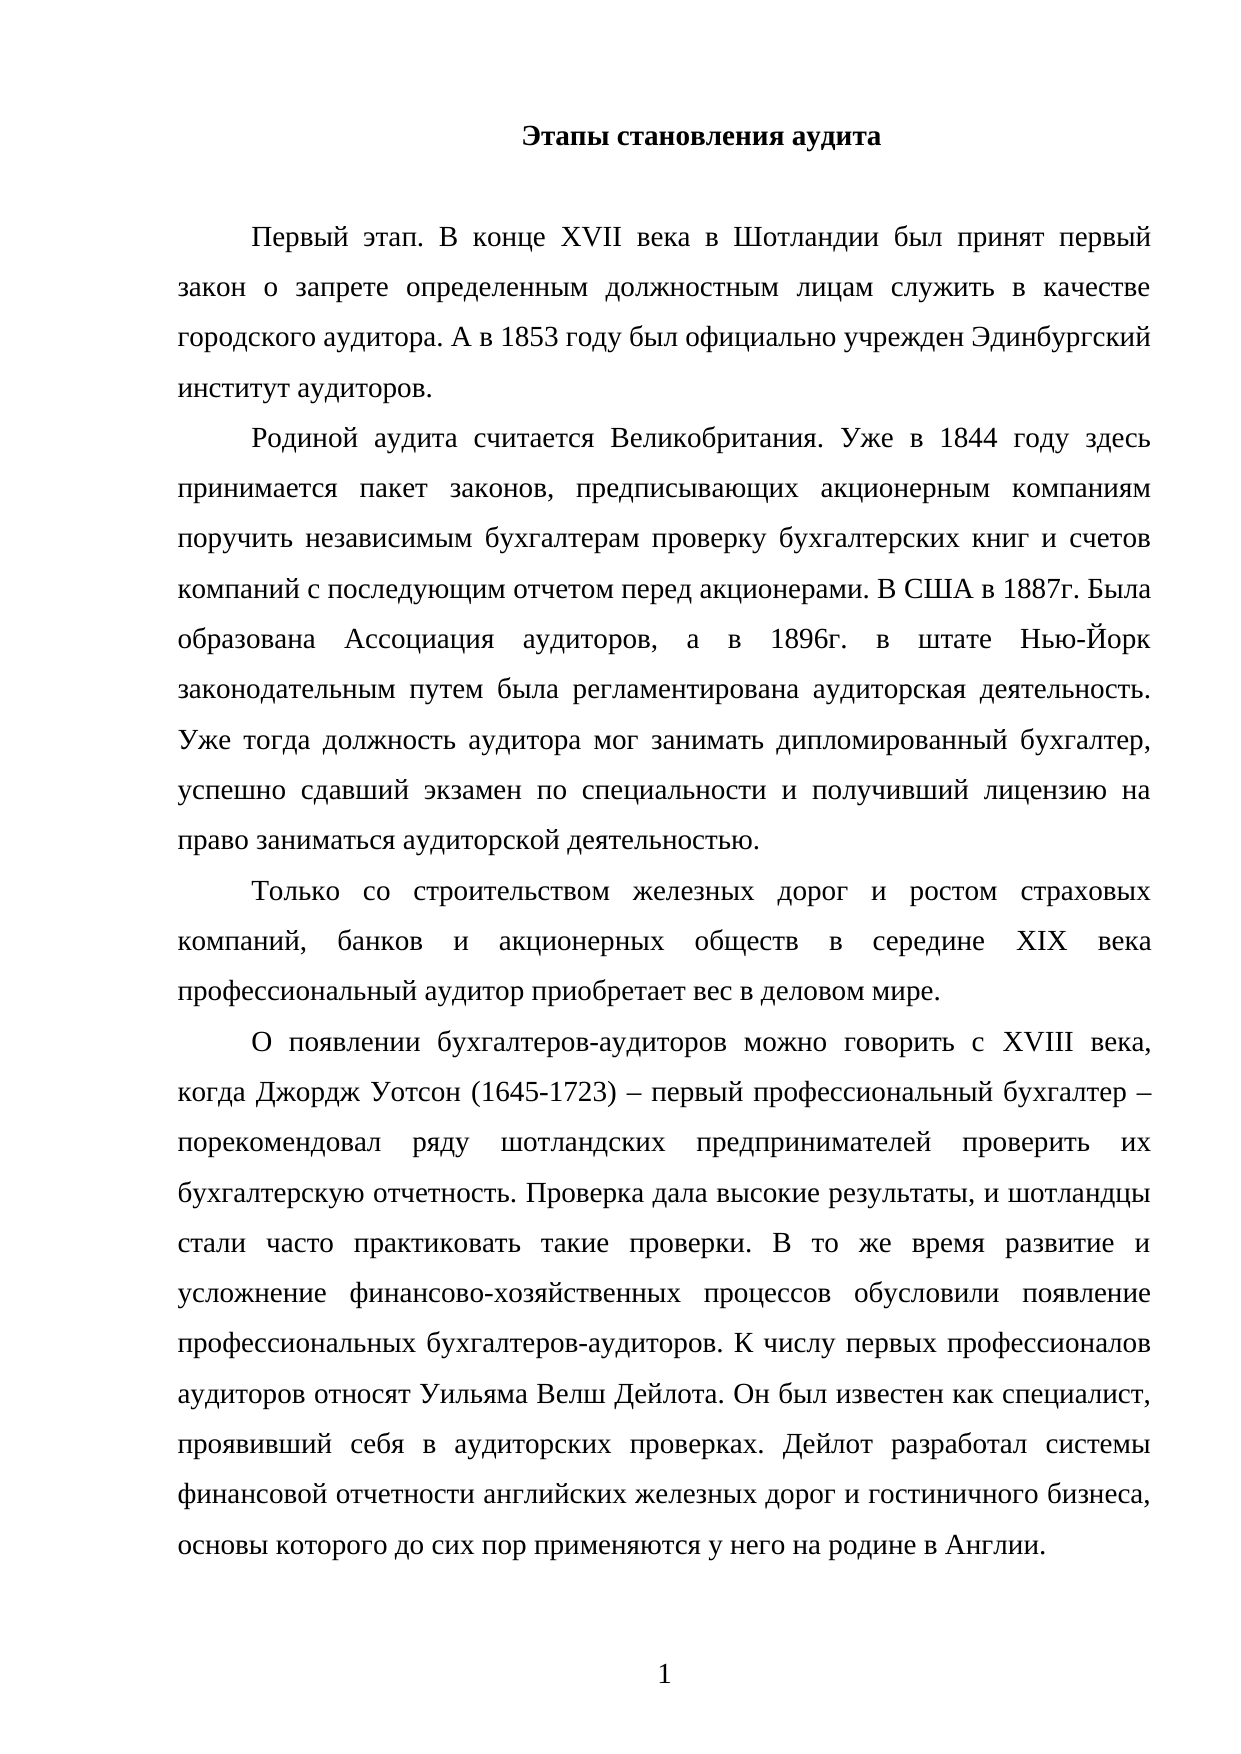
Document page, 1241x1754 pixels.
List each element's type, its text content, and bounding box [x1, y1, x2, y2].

text Родиной аудита считается Великобритания. Уже в 1844 году здесь принимается пакет законов, предписывающих акционерным компаниям поручить независимым бухгалтерам проверку бухгалтерских книг и счетов компаний с последующим отчетом перед акционерами. В США в 1887г. Была образована Ассоциация аудиторов, а в 1896г. в штате Нью-Йорк законодательным путем была регламентирована аудиторская деятельность. Уже тогда должность аудитора мог занимать дипломированный бухгалтер, успешно сдавший экзамен по специальности и получивший лицензию на право заниматься аудиторской деятельностью. [177, 420, 1152, 856]
text Только со строительством железных дорог и ростом страховых компаний, банков и акционерных обществ в середине XIX века профессиональный аудитор приобретает вес в деловом мире. [177, 873, 1152, 1007]
text О появлении бухгалтеров-аудиторов можно говорить с XVIII века, когда Джордж Уотсон (1645-1723) – первый профессиональный бухгалтер – порекомендовал ряду шотландских предпринимателей проверить их бухгалтерскую отчетность. Проверка дала высокие результаты, и шотландцы стали часто практиковать такие проверки. В то же время развитие и усложнение финансово-хозяйственных процессов обусловили появление профессиональных бухгалтеров-аудиторов. К числу первых профессионалов аудиторов относят Уильяма Велш Дейлота. Он был известен как специалист, проявивший себя в аудиторских проверках. Дейлот разработал системы финансовой отчетности английских железных дорог и гостиничного бизнеса, основы которого до сих пор применяются у него на родине в Англии. [177, 1024, 1152, 1560]
text Этапы становления аудита [177, 118, 1152, 152]
text Первый этап. В конце XVII века в Шотландии был принят первый закон о запрете определенным должностным лицам служить в качестве городского аудитора. А в 1853 году был официально учрежден Эдинбургский институт аудиторов. [177, 219, 1152, 403]
